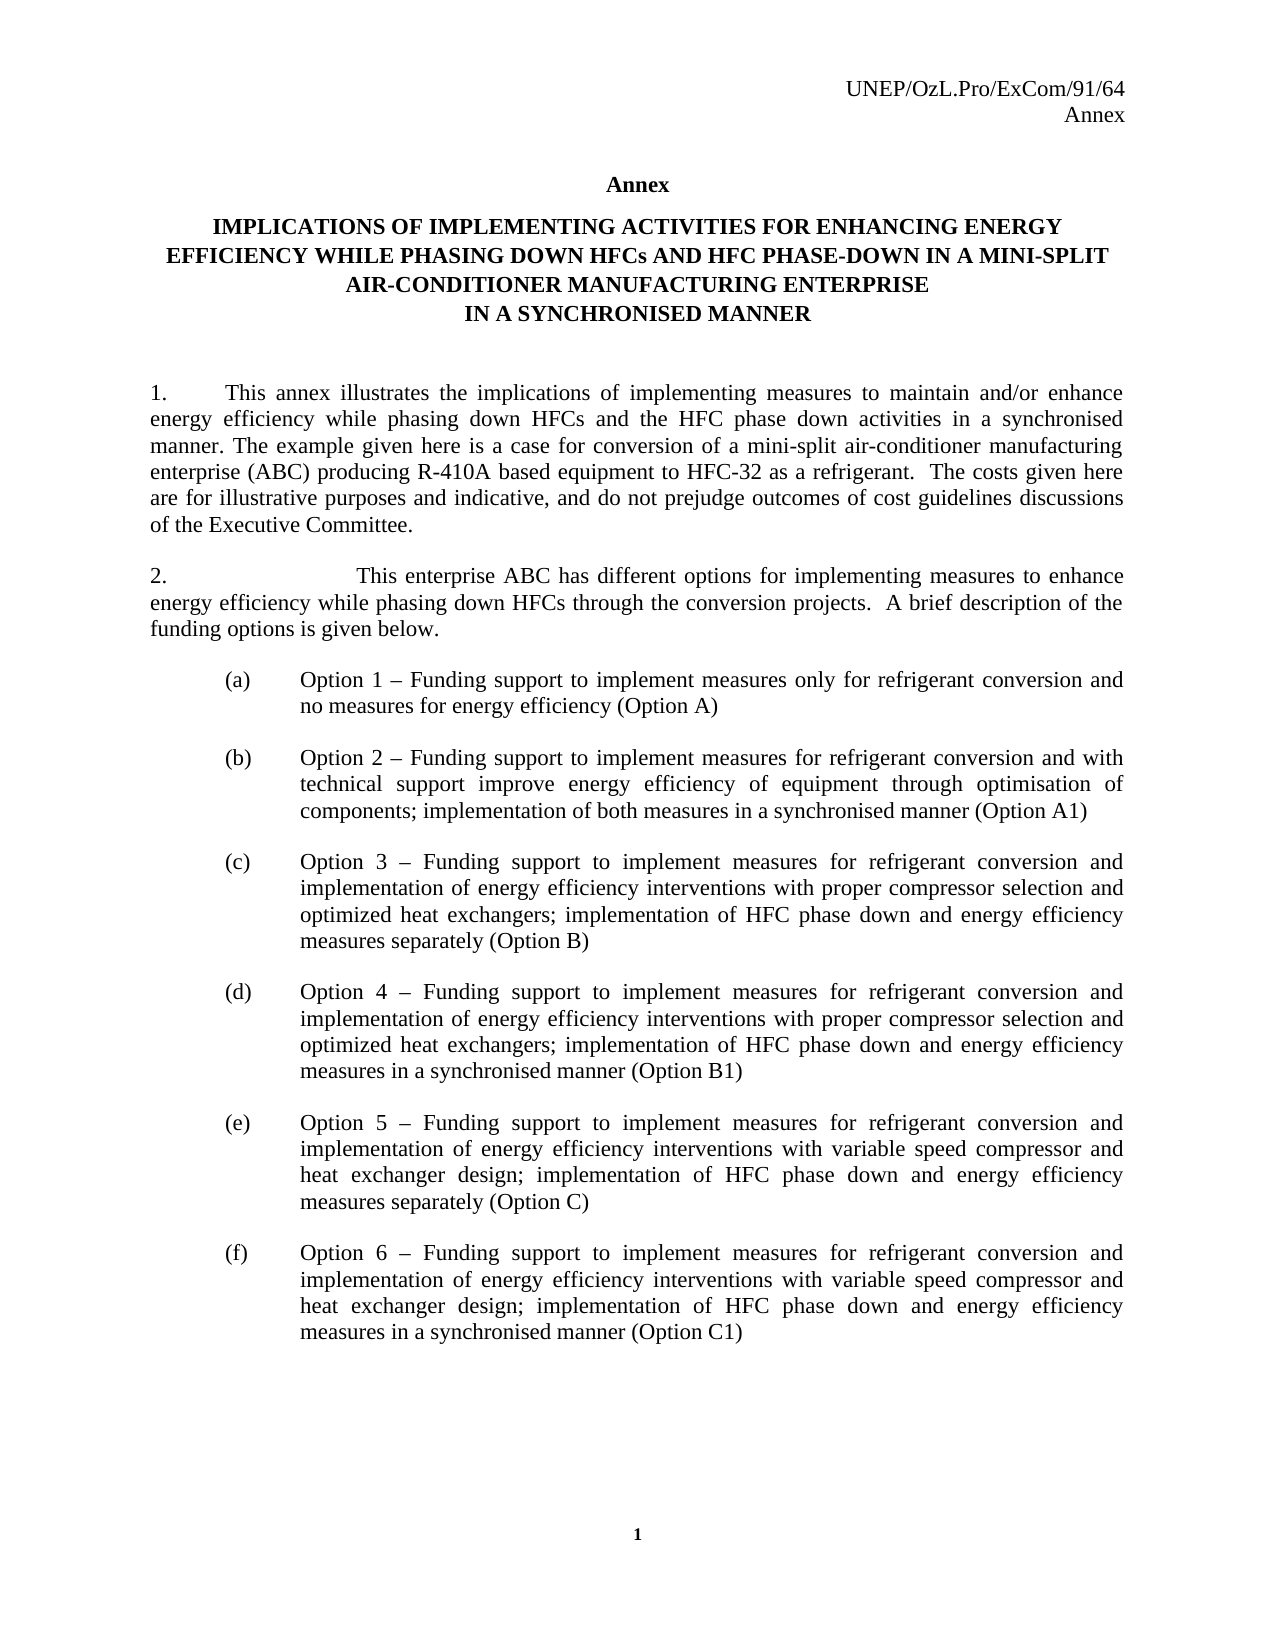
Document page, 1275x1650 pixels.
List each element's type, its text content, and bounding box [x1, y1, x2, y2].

subtitle This annex illustrates the implications of implementing measures to maintain and/or enhance energy efficiency while phasing down HFCs and the HFC phase down activities in a synchronised manner. The example given here is a case for conversion of a mini-split air-conditioner manufacturing enterprise (ABC) producing R-410A based equipment to HFC-32 as a refrigerant. The costs given here are for illustrative purposes and indicative, and do not prejudge outcomes of cost guidelines discussions of the Executive Committee. [150, 379, 1125, 537]
subtitle IMPLICATIONS OF IMPLEMENTING ACTIVITIES FOR ENHANCING ENERGY EFFICIENCY WHILE PHASING DOWN HFCs AND HFC PHASE-DOWN IN A MINI-SPLIT AIR-CONDITIONER MANUFACTURING ENTERPRISE [150, 211, 1125, 298]
subtitle IN A SYNCHRONISED MANNER [150, 298, 1125, 328]
subtitle Option 2 – Funding support to implement measures for refrigerant conversion and with technical support improve energy efficiency of equipment through optimisation of components; implementation of both measures in a synchronised manner (Option A1) [225, 744, 1125, 823]
subtitle Option 4 – Funding support to implement measures for refrigerant conversion and implementation of energy efficiency interventions with proper compressor selection and optimized heat exchangers; implementation of HFC phase down and energy efficiency measures in a synchronised manner (Option B1) [225, 978, 1125, 1084]
subtitle Option 3 – Funding support to implement measures for refrigerant conversion and implementation of energy efficiency interventions with proper compressor selection and optimized heat exchangers; implementation of HFC phase down and energy efficiency measures separately (Option B) [225, 848, 1125, 953]
subtitle Option 6 – Funding support to implement measures for refrigerant conversion and implementation of energy efficiency interventions with variable speed compressor and heat exchanger design; implementation of HFC phase down and energy efficiency measures in a synchronised manner (Option C1) [225, 1239, 1125, 1345]
subtitle Option 1 – Funding support to implement measures only for refrigerant conversion and no measures for energy efficiency (Option A) [225, 666, 1125, 719]
subtitle This enterprise ABC has different options for implementing measures to enhance energy efficiency while phasing down HFCs through the conversion projects. A brief description of the funding options is given below. [150, 562, 1125, 641]
subtitle Option 5 – Funding support to implement measures for refrigerant conversion and implementation of energy efficiency interventions with variable speed compressor and heat exchanger design; implementation of HFC phase down and energy efficiency measures separately (Option C) [225, 1109, 1125, 1214]
text Annex [150, 169, 1125, 198]
